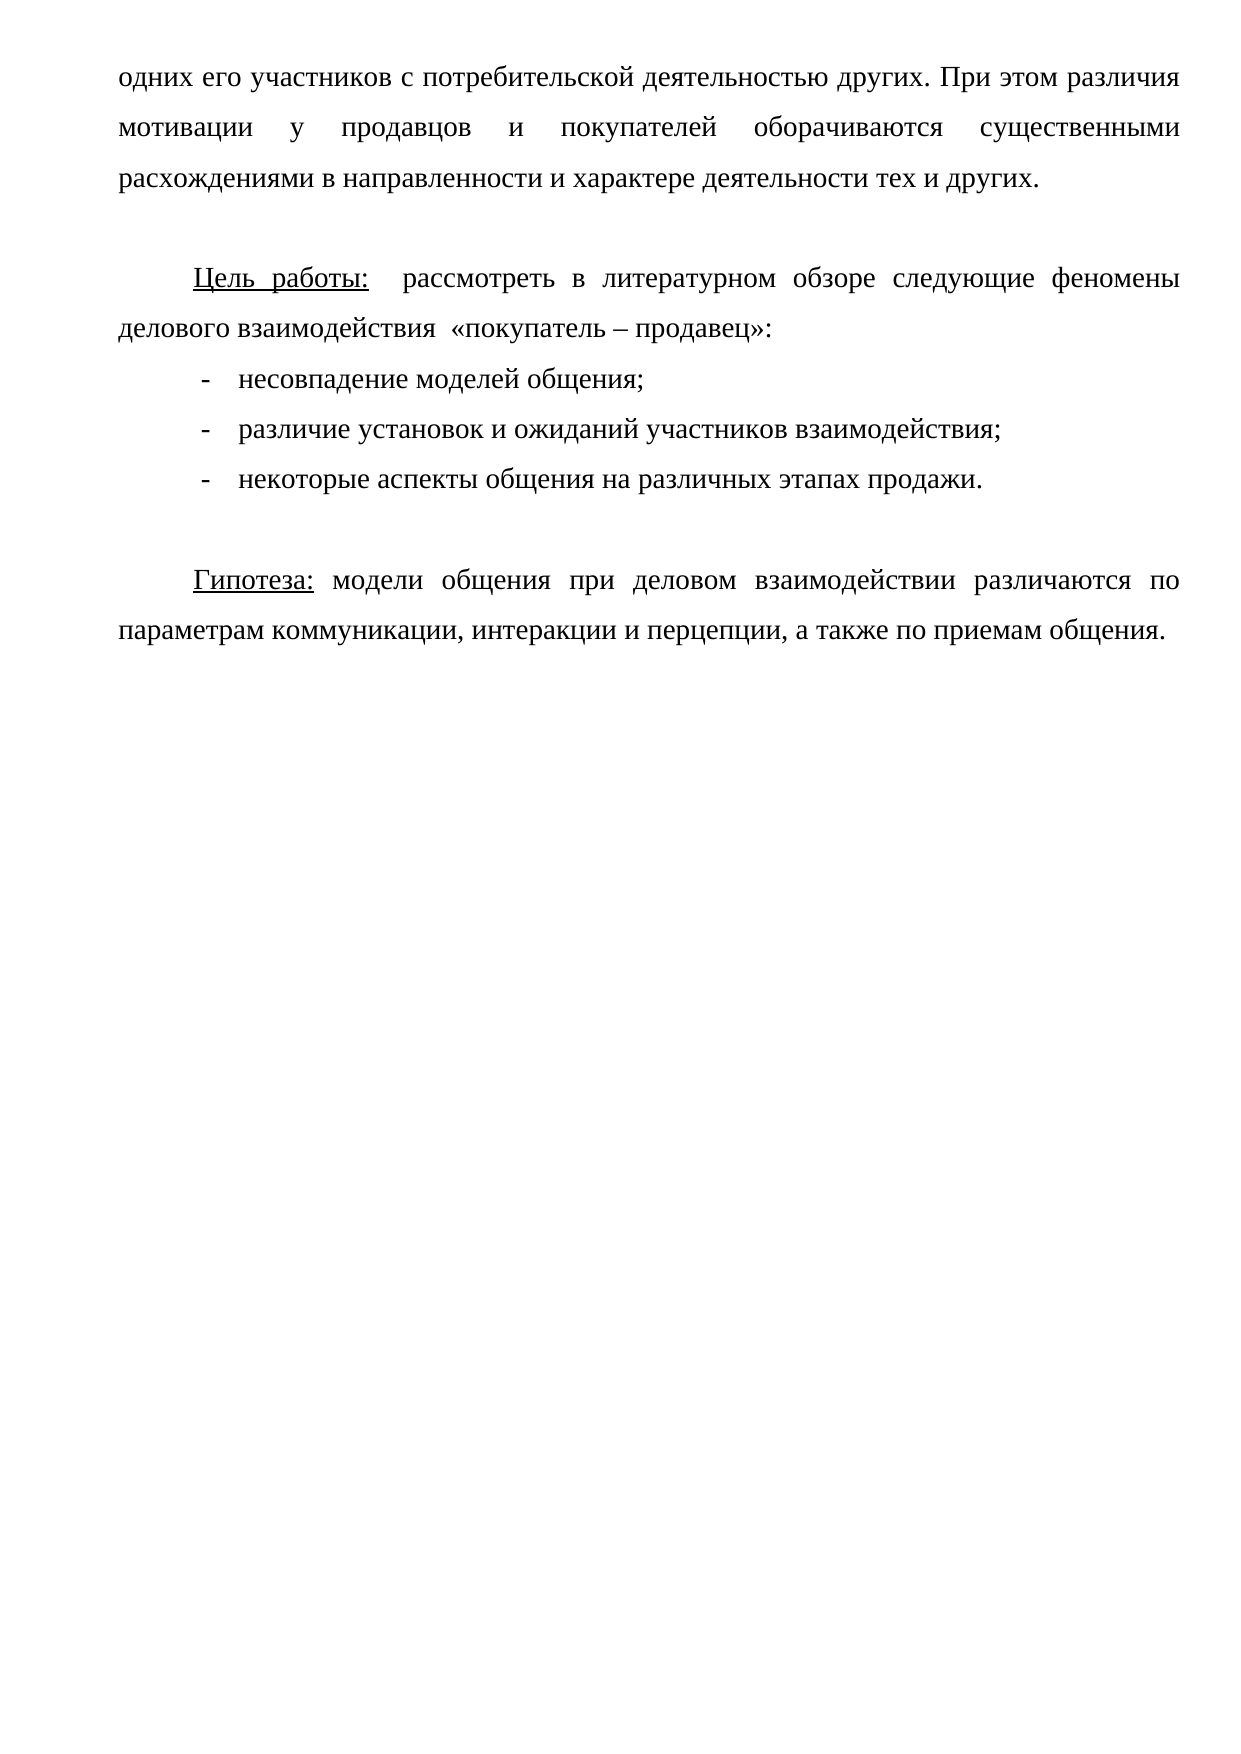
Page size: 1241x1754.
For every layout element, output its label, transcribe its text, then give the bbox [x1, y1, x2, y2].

text Цель работы: рассмотреть в литературном обзоре следующие феномены делового взаимодействия «покупатель – продавец»: [118, 260, 1181, 344]
list некоторые аспекты общения на различных этапах продажи. [201, 462, 1181, 495]
list несовпадение моделей общения; [201, 361, 1181, 394]
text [118, 59, 1181, 193]
list различие установок и ожиданий участников взаимодействия; [201, 411, 1181, 445]
text Гипотеза: модели общения при деловом взаимодействии различаются по параметрам коммуникации, интеракции и перцепции, а также по приемам общения. [118, 562, 1181, 646]
